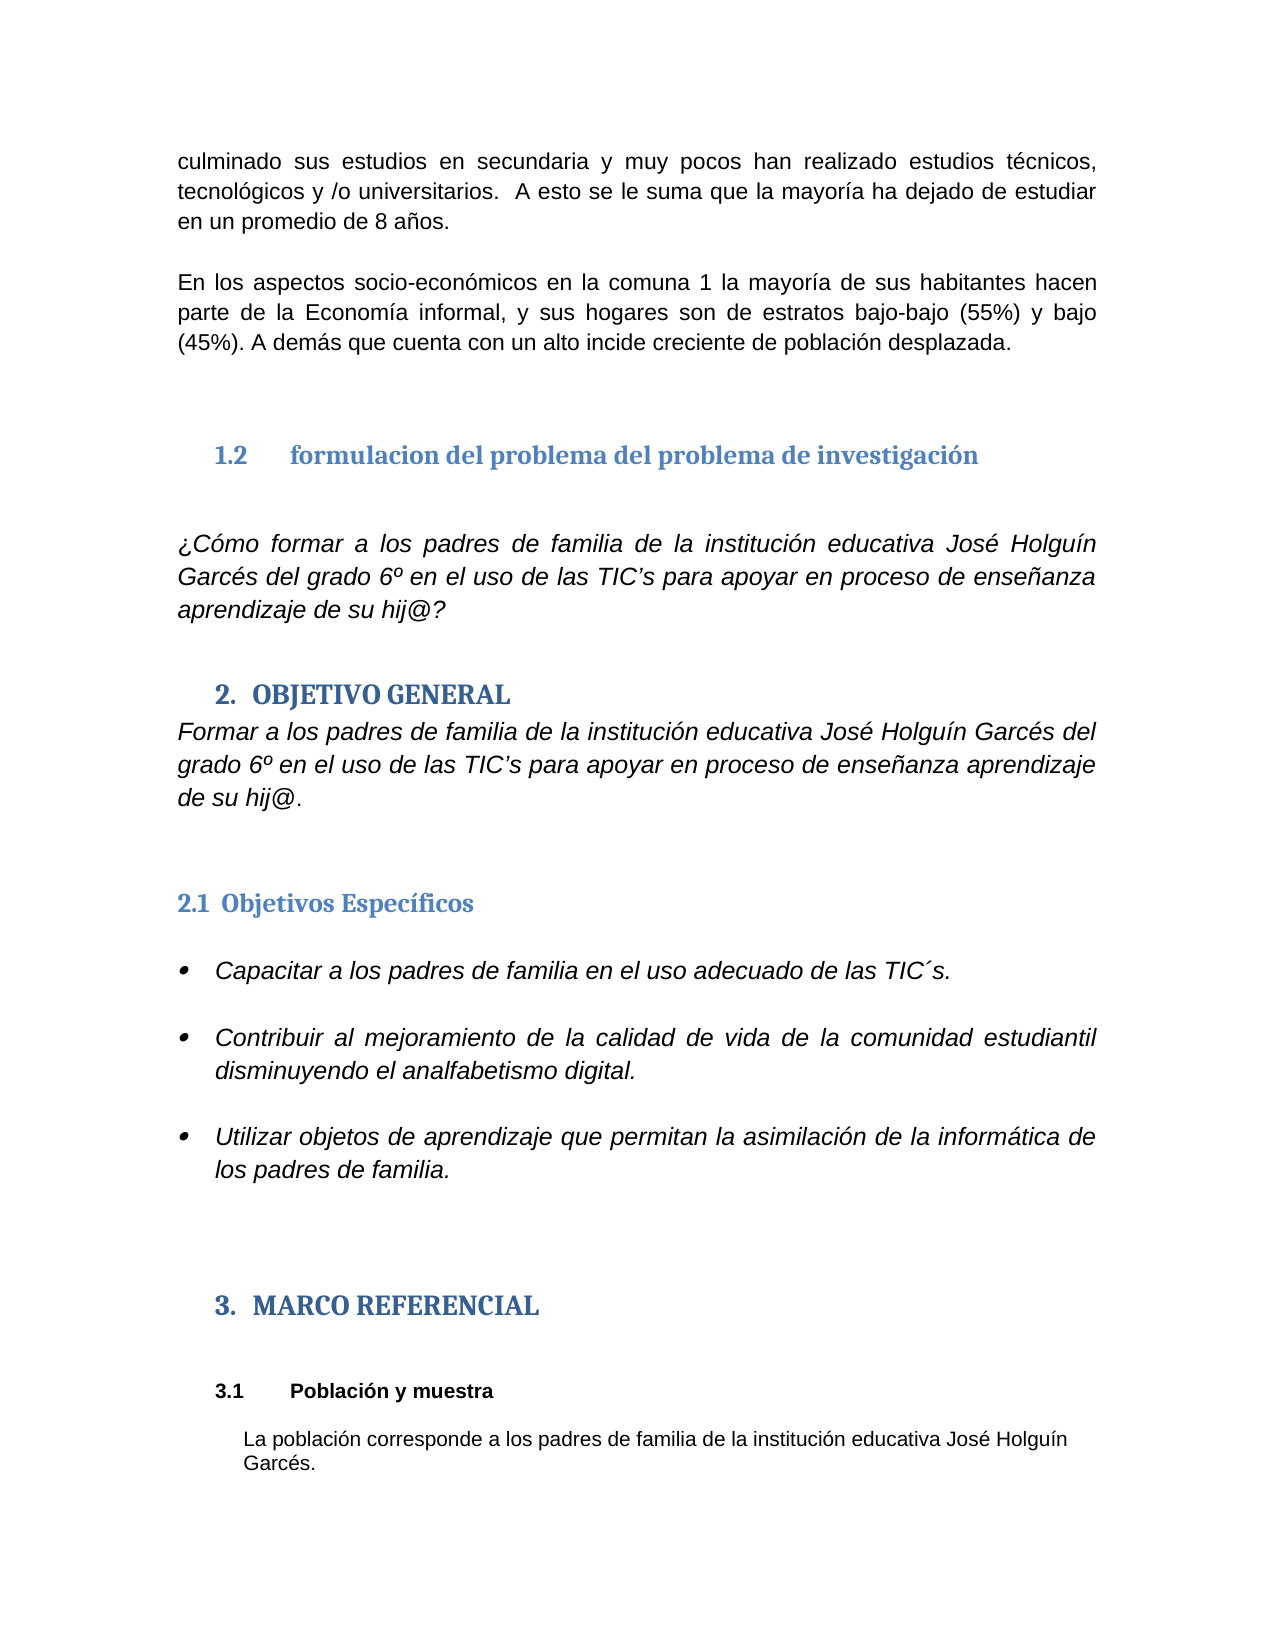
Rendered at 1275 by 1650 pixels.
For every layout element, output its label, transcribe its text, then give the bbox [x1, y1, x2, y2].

subtitle MARCO REFERENCIAL [215, 1289, 1098, 1322]
subtitle 2.1 Objetivos Específicos [177, 888, 1098, 919]
list Utilizar objetos de aprendizaje que permitan la asimilación de la informática de los padres de familia. [177, 1122, 1098, 1183]
list La población corresponde a los padres de familia de la institución educativa José Holguín Garcés. [243, 1426, 1098, 1474]
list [177, 148, 1098, 234]
list Capacitar a los padres de familia en el uso adecuado de las TIC´s. [177, 956, 1098, 985]
subtitle formulacion del problema del problema de investigación [215, 440, 1098, 471]
list En los aspectos socio-económicos en la comuna 1 la mayoría de sus habitantes hacen parte de la Economía informal, y sus hogares son de estratos bajo-bajo (55%) y bajo (45%). A demás que cuenta con un alto incide creciente de población desplazada. [177, 268, 1098, 355]
list Contribuir al mejoramiento de la calidad de vida de la comunidad estudiantil disminuyendo el analfabetismo digital. [177, 1022, 1098, 1084]
subtitle OBJETIVO GENERAL [215, 678, 1098, 712]
text ¿Cómo formar a los padres de familia de la institución educativa José Holguín Garcés del grado 6º en el uso de las TIC’s para apoyar en proceso de enseñanza aprendizaje de su hij@? [177, 529, 1098, 624]
list Población y muestra [215, 1378, 1098, 1402]
text Formar a los padres de familia de la institución educativa José Holguín Garcés del grado 6º en el uso de las TIC’s para apoyar en proceso de enseñanza aprendizaje de su hij@. [177, 717, 1098, 811]
